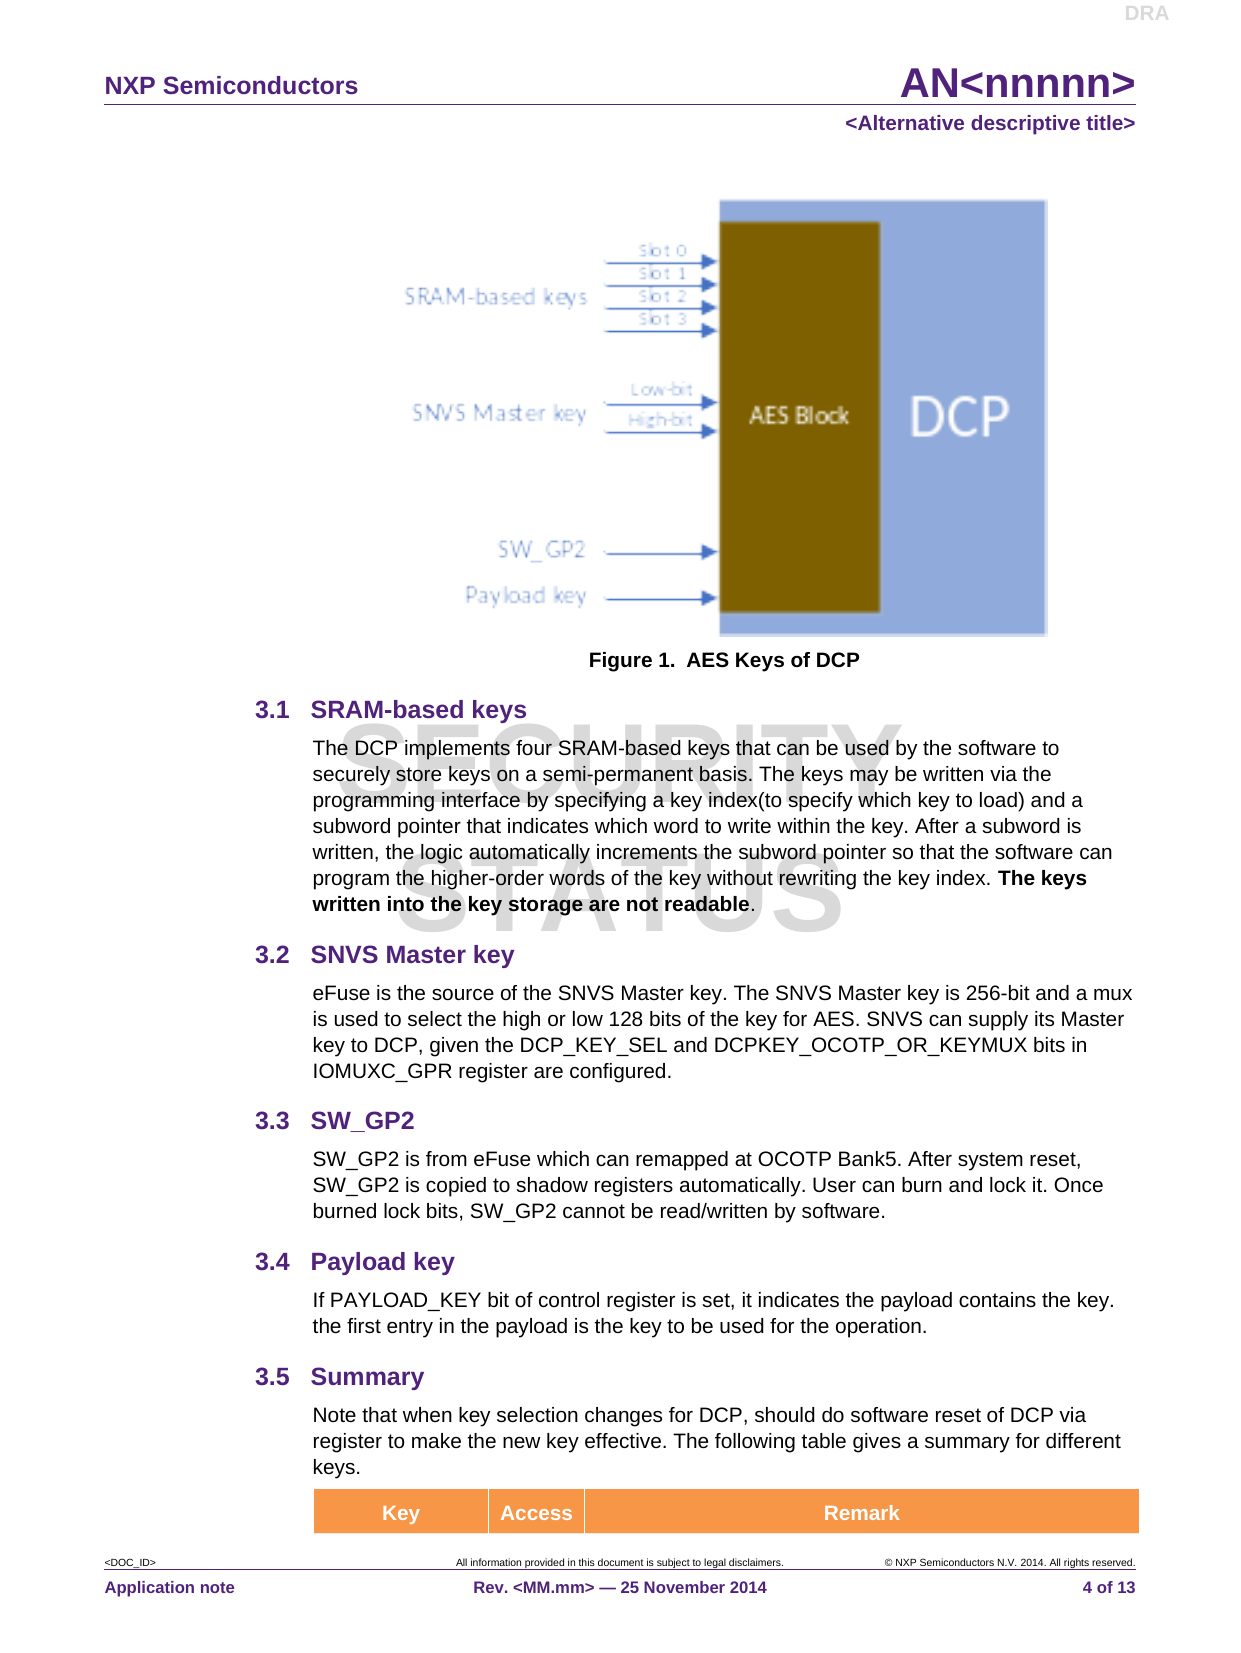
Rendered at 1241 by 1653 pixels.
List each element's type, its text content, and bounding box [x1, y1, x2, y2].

subtitle Payload key [289, 1247, 1136, 1276]
text If PAYLOAD_KEY bit of control register is set, it indicates the payload contains the key. the first entry in the payload is the key to be used for the operation. [312, 1287, 1136, 1339]
subtitle SNVS Master key [289, 940, 1136, 969]
subtitle SRAM-based keys [289, 695, 1136, 724]
text eFuse is the source of the SNVS Master key. The SNVS Master key is 256-bit and a mux is used to select the high or low 128 bits of the key for AES. SNVS can supply its Master key to DCP, given the DCP_KEY_SEL and DCPKEY_OCOTP_OR_KEYMUX bits in IOMUXC_GPR register are configured. [312, 979, 1136, 1083]
table_header Access [489, 1489, 584, 1533]
subtitle Summary [289, 1362, 1136, 1391]
table_header Remark [585, 1489, 1139, 1533]
text SW_GP2 is from eFuse which can remapped at OCOTP Bank5. After system reset, SW_GP2 is copied to shadow registers automatically. User can burn and lock it. Once burned lock bits, SW_GP2 cannot be read/written by software. [312, 1146, 1136, 1224]
table_header Key [314, 1489, 488, 1533]
text The DCP implements four SRAM-based keys that can be used by the software to securely store keys on a semi-permanent basis. The keys may be written via the programming interface by specifying a key index(to specify which key to load) and a subword pointer that indicates which word to write within the key. After a subword is written, the logic automatically increments the subword pointer so that the software can program the higher-order words of the key without rewriting the key index. The keys written into the key storage are not readable. [312, 734, 1136, 917]
text Note that when key selection changes for DCP, should do software reset of DCP via register to make the new key effective. The following table gives a summary for different keys. [312, 1401, 1136, 1479]
title AES Keys of DCP [312, 647, 1136, 672]
subtitle SW_GP2 [289, 1106, 1136, 1136]
